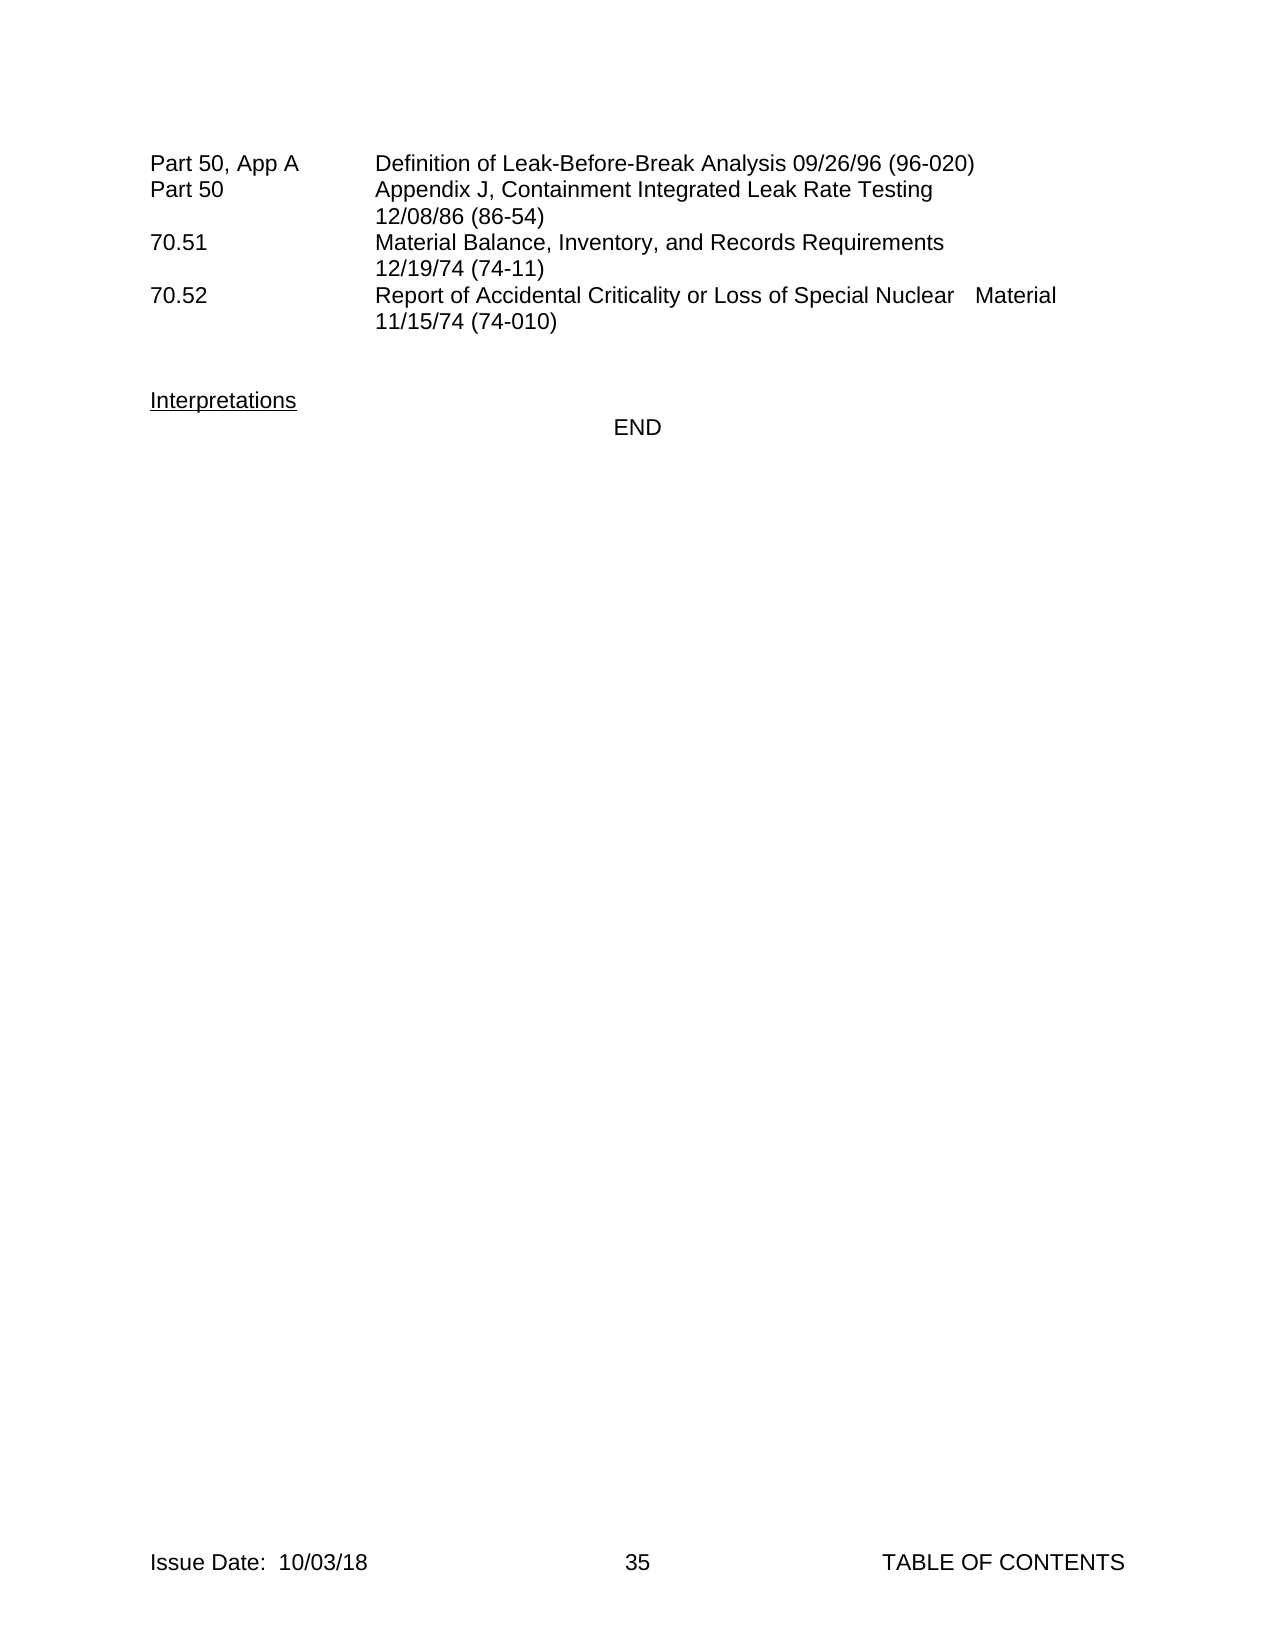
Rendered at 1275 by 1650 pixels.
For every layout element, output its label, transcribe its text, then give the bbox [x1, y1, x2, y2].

text 70.51 Material Balance, Inventory, and Records Requirements [150, 229, 1125, 255]
text Part 50 Appendix J, Containment Integrated Leak Rate Testing [150, 176, 1125, 203]
text END [150, 413, 1125, 440]
text Part 50, App A Definition of Leak-Before-Break Analysis 09/26/96 (96-020) [150, 150, 1125, 176]
text 12/19/74 (74-11) [225, 255, 1125, 282]
text Interpretations [150, 387, 1125, 413]
text 70.52 Report of Accidental Criticality or Loss of Special Nuclear Material 11/15/74 (74-010) [150, 282, 1125, 334]
text 12/08/86 (86-54) [150, 203, 1125, 229]
